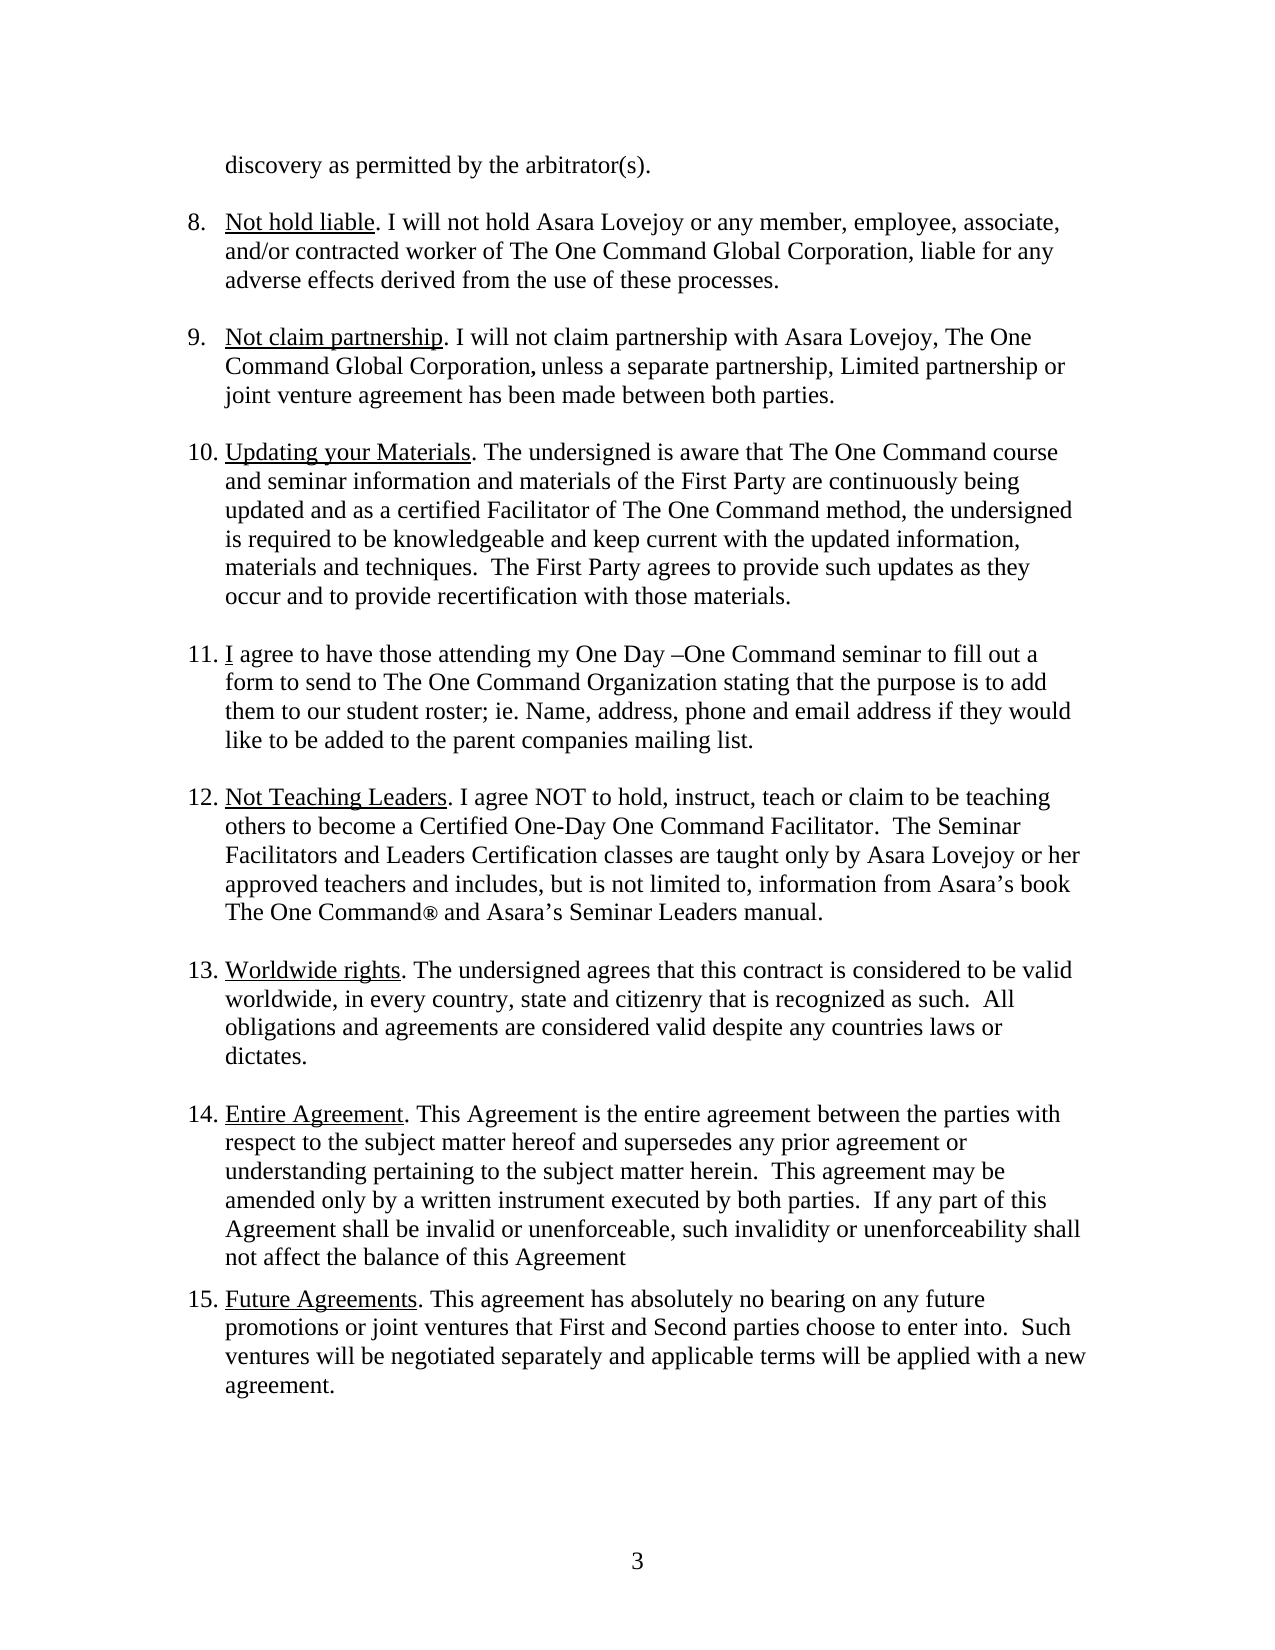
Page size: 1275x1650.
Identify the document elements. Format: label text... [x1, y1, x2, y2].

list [187, 150, 1087, 207]
list Worldwide rights. The undersigned agrees that this contract is considered to be valid worldwide, in every country, state and citizenry that is recognized as such. All obligations and agreements are considered valid despite any countries laws or dictates. [187, 955, 1087, 1070]
list Not hold liable. I will not hold Asara Lovejoy or any member, employee, associate, and/or contracted worker of The One Command Global Corporation, liable for any adverse effects derived from the use of these processes. [187, 207, 1087, 294]
list Updating your Materials. The undersigned is aware that The One Command course and seminar information and materials of the First Party are continuously being updated and as a certified Facilitator of The One Command method, the undersigned is required to be knowledgeable and keep current with the updated information, materials and techniques. The First Party agrees to provide such updates as they occur and to provide recertification with those materials. [187, 437, 1087, 610]
list I agree to have those attending my One Day –One Command seminar to fill out a form to send to The One Command Organization stating that the purpose is to add them to our student roster; ie. Name, address, phone and email address if they would like to be added to the parent companies mailing list. [187, 639, 1087, 754]
list Entire Agreement. This Agreement is the entire agreement between the parties with respect to the subject matter hereof and supersedes any prior agreement or understanding pertaining to the subject matter herein. This agreement may be amended only by a written instrument executed by both parties. If any part of this Agreement shall be invalid or unenforceable, such invalidity or unenforceability shall not affect the balance of this Agreement [187, 1099, 1087, 1271]
list Future Agreements. This agreement has absolutely no bearing on any future promotions or joint ventures that First and Second parties choose to enter into. Such ventures will be negotiated separately and applicable terms will be applied with a new agreement. [187, 1284, 1087, 1399]
list Not Teaching Leaders. I agree NOT to hold, instruct, teach or claim to be teaching others to become a Certified One-Day One Command Facilitator. The Seminar Facilitators and Leaders Certification classes are taught only by Asara Lovejoy or her approved teachers and includes, but is not limited to, information from Asara’s book The One Command® and Asara’s Seminar Leaders manual. [187, 782, 1087, 926]
list Not claim partnership. I will not claim partnership with Asara Lovejoy, The One Command Global Corporation, unless a separate partnership, Limited partnership or joint venture agreement has been made between both parties. [187, 322, 1087, 409]
